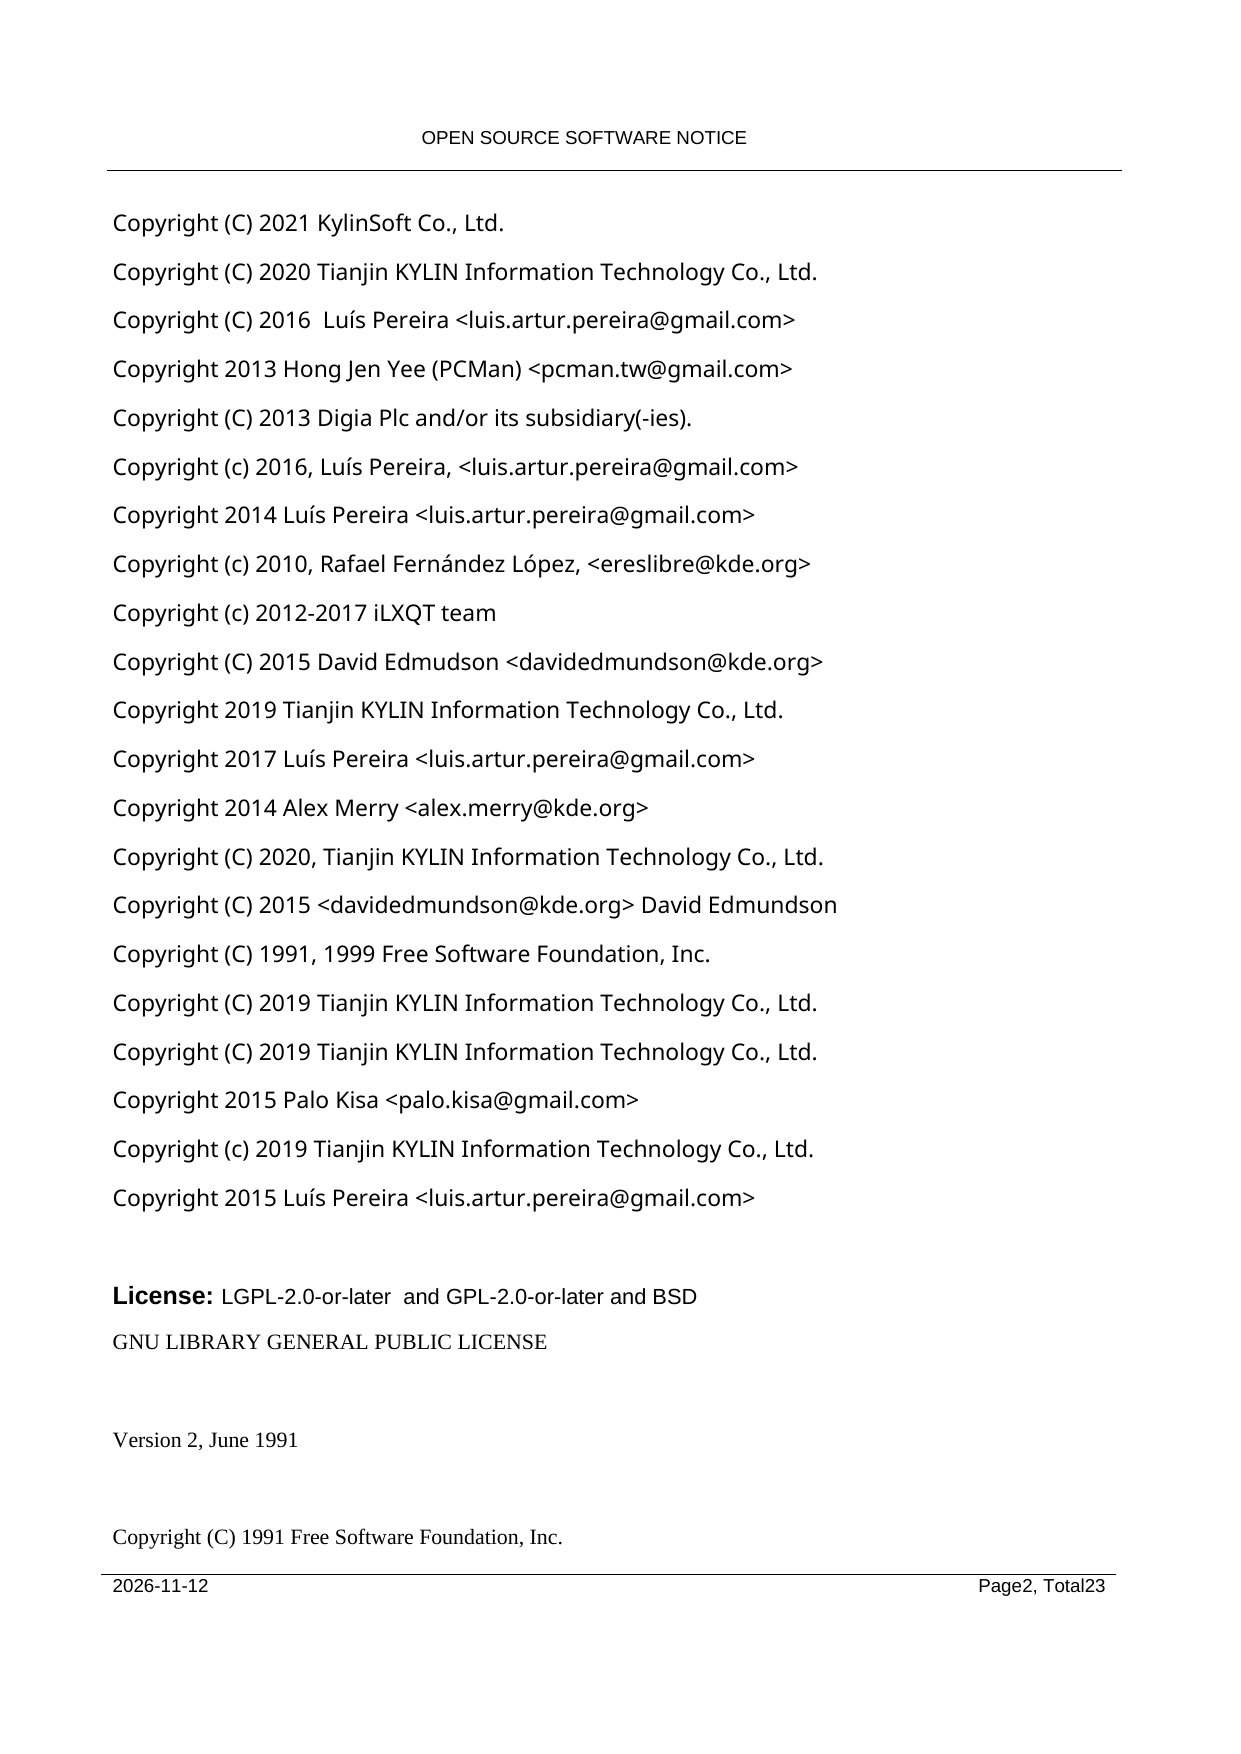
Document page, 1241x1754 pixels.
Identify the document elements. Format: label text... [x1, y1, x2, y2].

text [112, 206, 1128, 1263]
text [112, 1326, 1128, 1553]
text License: LGPL-2.0-or-later and GPL-2.0-or-later and BSD [112, 1279, 1128, 1311]
